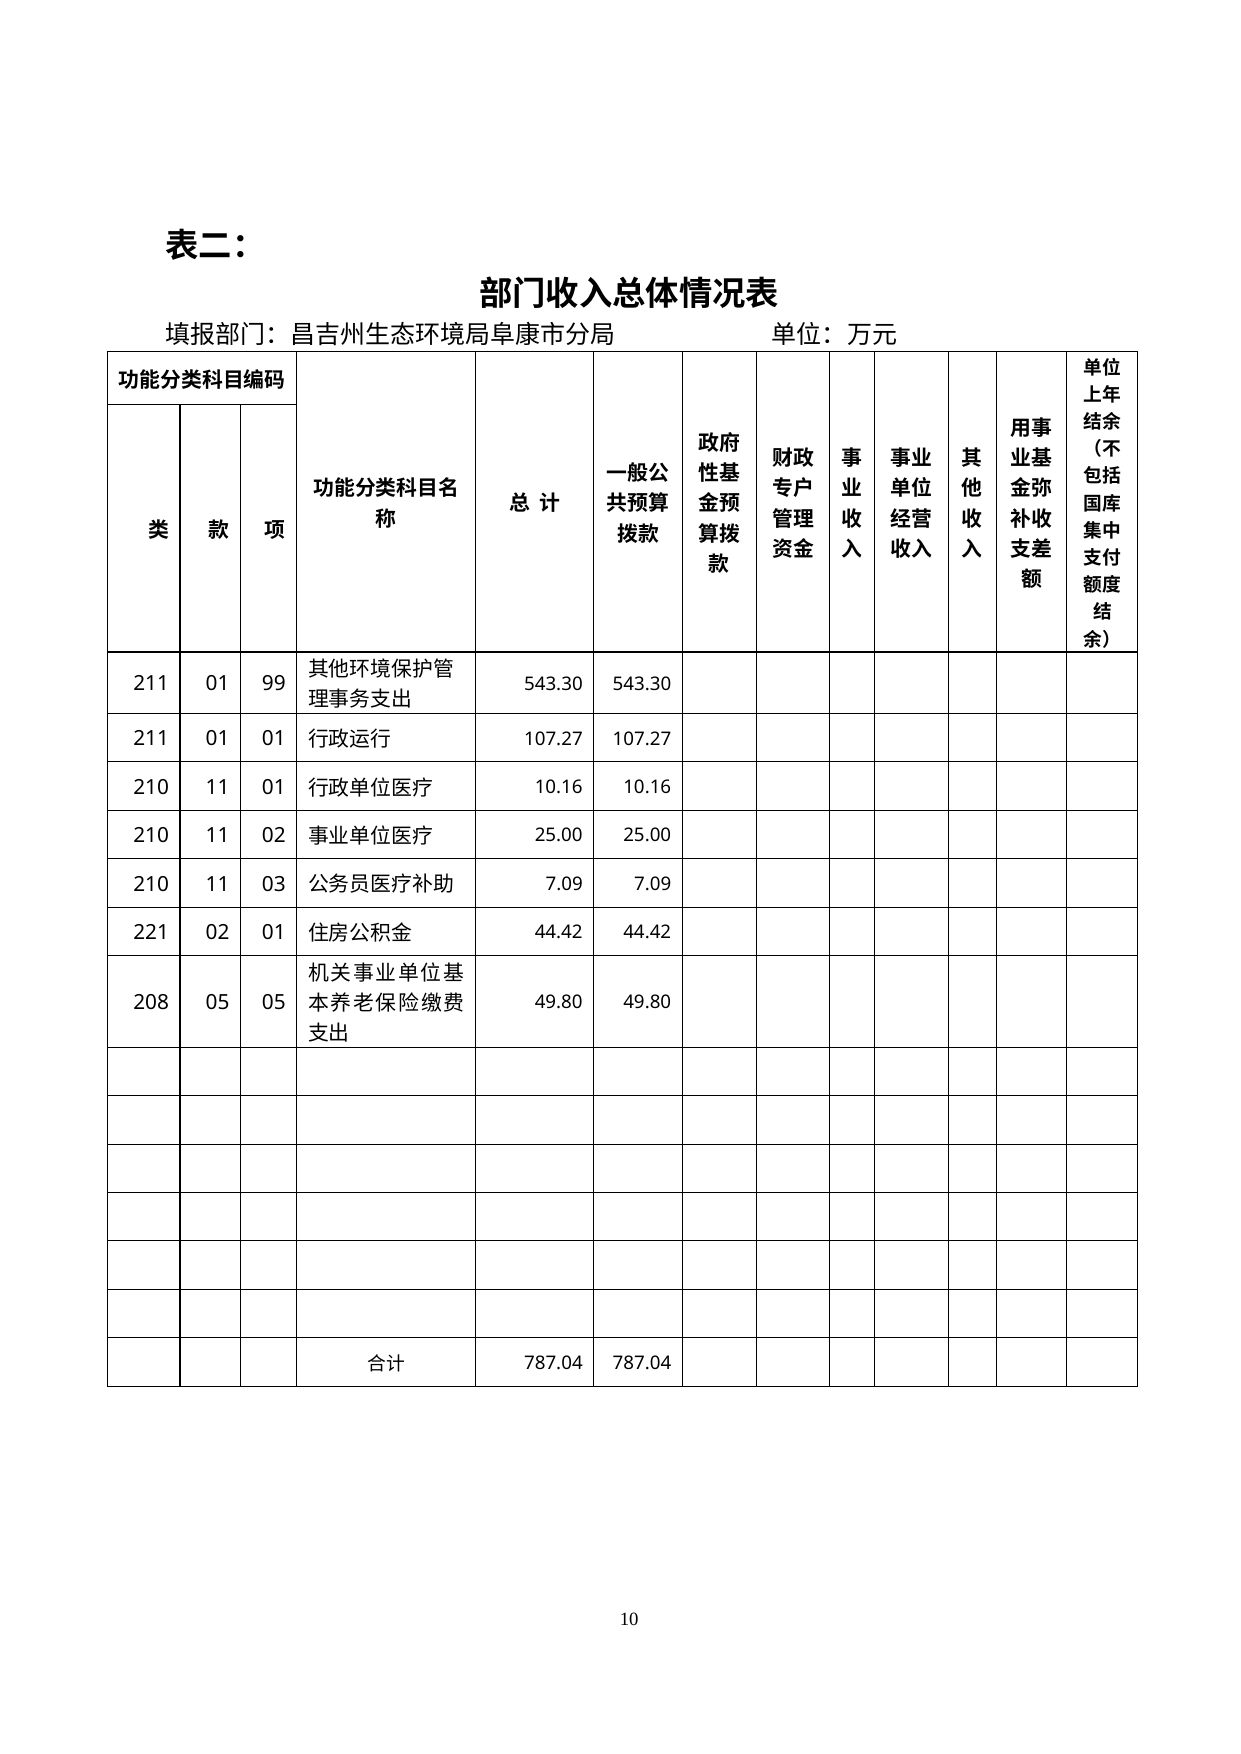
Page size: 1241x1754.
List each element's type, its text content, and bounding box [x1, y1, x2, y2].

table_cell [997, 714, 1066, 761]
table_header 功能分类科目编码 [108, 352, 296, 404]
table_cell [949, 1193, 996, 1240]
table_cell [297, 1290, 475, 1337]
table_cell [757, 762, 829, 810]
table_cell [949, 811, 996, 858]
table_cell [997, 1241, 1066, 1289]
table_cell 01 [181, 653, 240, 713]
text 部门收入总体情况表 [165, 267, 1092, 315]
table_cell 208 [108, 956, 179, 1047]
table_cell [949, 1096, 996, 1143]
table_cell [108, 1193, 179, 1240]
table_cell [830, 714, 874, 761]
table_cell [875, 1145, 948, 1192]
table_cell [108, 1145, 179, 1192]
table_cell [181, 1290, 240, 1337]
table_cell 11 [181, 762, 240, 810]
table_cell [476, 1290, 593, 1337]
table_cell [875, 1241, 948, 1289]
table_cell [1067, 714, 1137, 761]
table_cell [949, 1145, 996, 1192]
table_cell [594, 1241, 682, 1289]
table_cell 01 [241, 714, 296, 761]
table_cell [875, 762, 948, 810]
table_cell [757, 1145, 829, 1192]
table_cell [757, 908, 829, 955]
table_cell [875, 1048, 948, 1095]
table_cell 公务员医疗补助 [297, 859, 475, 907]
table_cell [949, 1290, 996, 1337]
table_cell [875, 1096, 948, 1143]
table_cell [297, 1193, 475, 1240]
table_cell [683, 1048, 756, 1095]
table_cell [997, 1338, 1066, 1386]
table_cell [875, 714, 948, 761]
text 填报部门：昌吉州生态环境局阜康市分局 单位：万元 [165, 315, 1092, 351]
table_cell [108, 1241, 179, 1289]
table_cell [594, 1145, 682, 1192]
table_cell [683, 1338, 756, 1386]
table_cell [757, 859, 829, 907]
table_cell [757, 1048, 829, 1095]
table_cell [875, 1290, 948, 1337]
table_cell [757, 1241, 829, 1289]
table_cell [949, 956, 996, 1047]
table_cell [297, 1145, 475, 1192]
table_cell 事业单位医疗 [297, 811, 475, 858]
table_cell 住房公积金 [297, 908, 475, 955]
table_cell [594, 1096, 682, 1143]
table_cell [476, 1145, 593, 1192]
table_header 政府性基金预算拨款 [683, 352, 756, 651]
table_cell [108, 1096, 179, 1143]
table_cell [997, 653, 1066, 713]
table_cell [1067, 1096, 1137, 1143]
table_cell [875, 1193, 948, 1240]
table_cell [830, 811, 874, 858]
table_cell [757, 1096, 829, 1143]
table_cell 合计 [297, 1338, 475, 1386]
table_cell [875, 908, 948, 955]
table_cell [683, 1193, 756, 1240]
table_cell [875, 653, 948, 713]
table_cell [997, 859, 1066, 907]
table_cell [1067, 956, 1137, 1047]
table_cell [241, 1193, 296, 1240]
table_cell [949, 1338, 996, 1386]
table_cell [476, 1048, 593, 1095]
text 表二： [165, 218, 1092, 267]
table_cell 01 [181, 714, 240, 761]
table_cell [757, 653, 829, 713]
table_cell [683, 762, 756, 810]
table_cell [997, 1145, 1066, 1192]
table_cell [997, 762, 1066, 810]
table_cell [997, 1290, 1066, 1337]
table_cell 99 [241, 653, 296, 713]
table_cell 11 [181, 811, 240, 858]
table_header 用事业基金弥补收支差额 [997, 352, 1066, 651]
table_cell [683, 859, 756, 907]
table_header 财政专户管理资金 [757, 352, 829, 651]
table_cell [108, 1338, 179, 1386]
table_cell [875, 956, 948, 1047]
table_cell [830, 1096, 874, 1143]
table_cell 44.42 [594, 908, 682, 955]
table_cell [757, 1290, 829, 1337]
table_cell 210 [108, 811, 179, 858]
table_cell [757, 714, 829, 761]
table_cell [683, 714, 756, 761]
table_cell [949, 908, 996, 955]
table_cell [241, 1290, 296, 1337]
table_cell [683, 1241, 756, 1289]
table_header 单位上年结余（不包括国库集中支付额度结余） [1067, 352, 1137, 651]
table_cell [1067, 653, 1137, 713]
table_cell [594, 1048, 682, 1095]
table_cell 49.80 [476, 956, 593, 1047]
table_cell [1067, 859, 1137, 907]
table_cell 543.30 [594, 653, 682, 713]
table_header 一般公共预算拨款 [594, 352, 682, 651]
table_cell [830, 859, 874, 907]
table_cell 机关事业单位基本养老保险缴费支出 [297, 956, 475, 1047]
table_cell 7.09 [476, 859, 593, 907]
table_cell 210 [108, 762, 179, 810]
table_cell 543.30 [476, 653, 593, 713]
table_cell 211 [108, 653, 179, 713]
table_cell [830, 1290, 874, 1337]
table_cell 03 [241, 859, 296, 907]
table_cell [241, 1241, 296, 1289]
table_cell [594, 1290, 682, 1337]
table_cell [241, 1048, 296, 1095]
table_cell 211 [108, 714, 179, 761]
table_cell [949, 1048, 996, 1095]
table_cell 其他环境保护管理事务支出 [297, 653, 475, 713]
table_cell [757, 956, 829, 1047]
table_cell [1067, 1290, 1137, 1337]
table_cell [830, 653, 874, 713]
table_cell 210 [108, 859, 179, 907]
table_cell [297, 1048, 475, 1095]
table_cell 44.42 [476, 908, 593, 955]
table_cell 221 [108, 908, 179, 955]
table_cell 05 [241, 956, 296, 1047]
table_cell [476, 1096, 593, 1143]
table_cell [949, 762, 996, 810]
table_cell [1067, 1193, 1137, 1240]
table_cell [830, 1048, 874, 1095]
table_cell [1067, 1241, 1137, 1289]
table_cell [757, 811, 829, 858]
table_cell [949, 653, 996, 713]
table_header 事业收入 [830, 352, 874, 651]
table_cell [181, 1096, 240, 1143]
table_cell 款 [181, 405, 240, 651]
table_cell [181, 1241, 240, 1289]
table_cell [108, 1290, 179, 1337]
table_cell [1067, 1048, 1137, 1095]
table_header 事业单位经营收入 [875, 352, 948, 651]
table_cell [949, 714, 996, 761]
table_cell [181, 1338, 240, 1386]
table_cell [683, 653, 756, 713]
table_cell [830, 908, 874, 955]
table_cell [1067, 811, 1137, 858]
table_cell 49.80 [594, 956, 682, 1047]
table_cell [757, 1338, 829, 1386]
table_cell [830, 1145, 874, 1192]
table_cell [476, 1241, 593, 1289]
table_cell [1067, 908, 1137, 955]
table_cell [683, 1290, 756, 1337]
table_header 总 计 [476, 352, 593, 651]
table_header 功能分类科目名称 [297, 352, 475, 651]
table_cell [1067, 1145, 1137, 1192]
table_cell [241, 1338, 296, 1386]
table_cell 项 [241, 405, 296, 651]
table_cell [683, 1145, 756, 1192]
table_cell [875, 811, 948, 858]
table_cell [949, 859, 996, 907]
table_header 其他收入 [949, 352, 996, 651]
table_cell [875, 1338, 948, 1386]
table_cell [181, 1193, 240, 1240]
table_cell 行政单位医疗 [297, 762, 475, 810]
table_cell 类 [108, 405, 179, 651]
table_cell 11 [181, 859, 240, 907]
table_cell [830, 1193, 874, 1240]
table_cell [297, 1096, 475, 1143]
table_cell [830, 762, 874, 810]
table_cell 01 [241, 908, 296, 955]
table_cell [241, 1096, 296, 1143]
table_cell 01 [241, 762, 296, 810]
table_cell 107.27 [594, 714, 682, 761]
table_cell [997, 908, 1066, 955]
table_cell [241, 1145, 296, 1192]
table_cell [949, 1241, 996, 1289]
table_cell [830, 1241, 874, 1289]
table_cell 25.00 [476, 811, 593, 858]
table_cell [997, 1096, 1066, 1143]
table_cell [997, 811, 1066, 858]
table_cell [181, 1048, 240, 1095]
table_cell [997, 1048, 1066, 1095]
table_cell 25.00 [594, 811, 682, 858]
table_cell [108, 1048, 179, 1095]
table_cell 02 [241, 811, 296, 858]
table_cell 10.16 [594, 762, 682, 810]
table_cell [683, 908, 756, 955]
table_cell [683, 811, 756, 858]
table_cell [683, 956, 756, 1047]
table_cell 02 [181, 908, 240, 955]
table_cell [997, 956, 1066, 1047]
table_cell 05 [181, 956, 240, 1047]
table_cell [594, 1193, 682, 1240]
table_cell [997, 1193, 1066, 1240]
table_cell [875, 859, 948, 907]
table_cell [181, 1145, 240, 1192]
table_cell [297, 1241, 475, 1289]
table_cell [757, 1193, 829, 1240]
table_cell [830, 1338, 874, 1386]
table_cell 10.16 [476, 762, 593, 810]
table_cell 行政运行 [297, 714, 475, 761]
table_cell 787.04 [476, 1338, 593, 1386]
table_cell 107.27 [476, 714, 593, 761]
table_cell [1067, 762, 1137, 810]
table_cell [830, 956, 874, 1047]
table_cell [1067, 1338, 1137, 1386]
table_cell [476, 1193, 593, 1240]
table_cell 7.09 [594, 859, 682, 907]
table_cell 787.04 [594, 1338, 682, 1386]
table_cell [683, 1096, 756, 1143]
